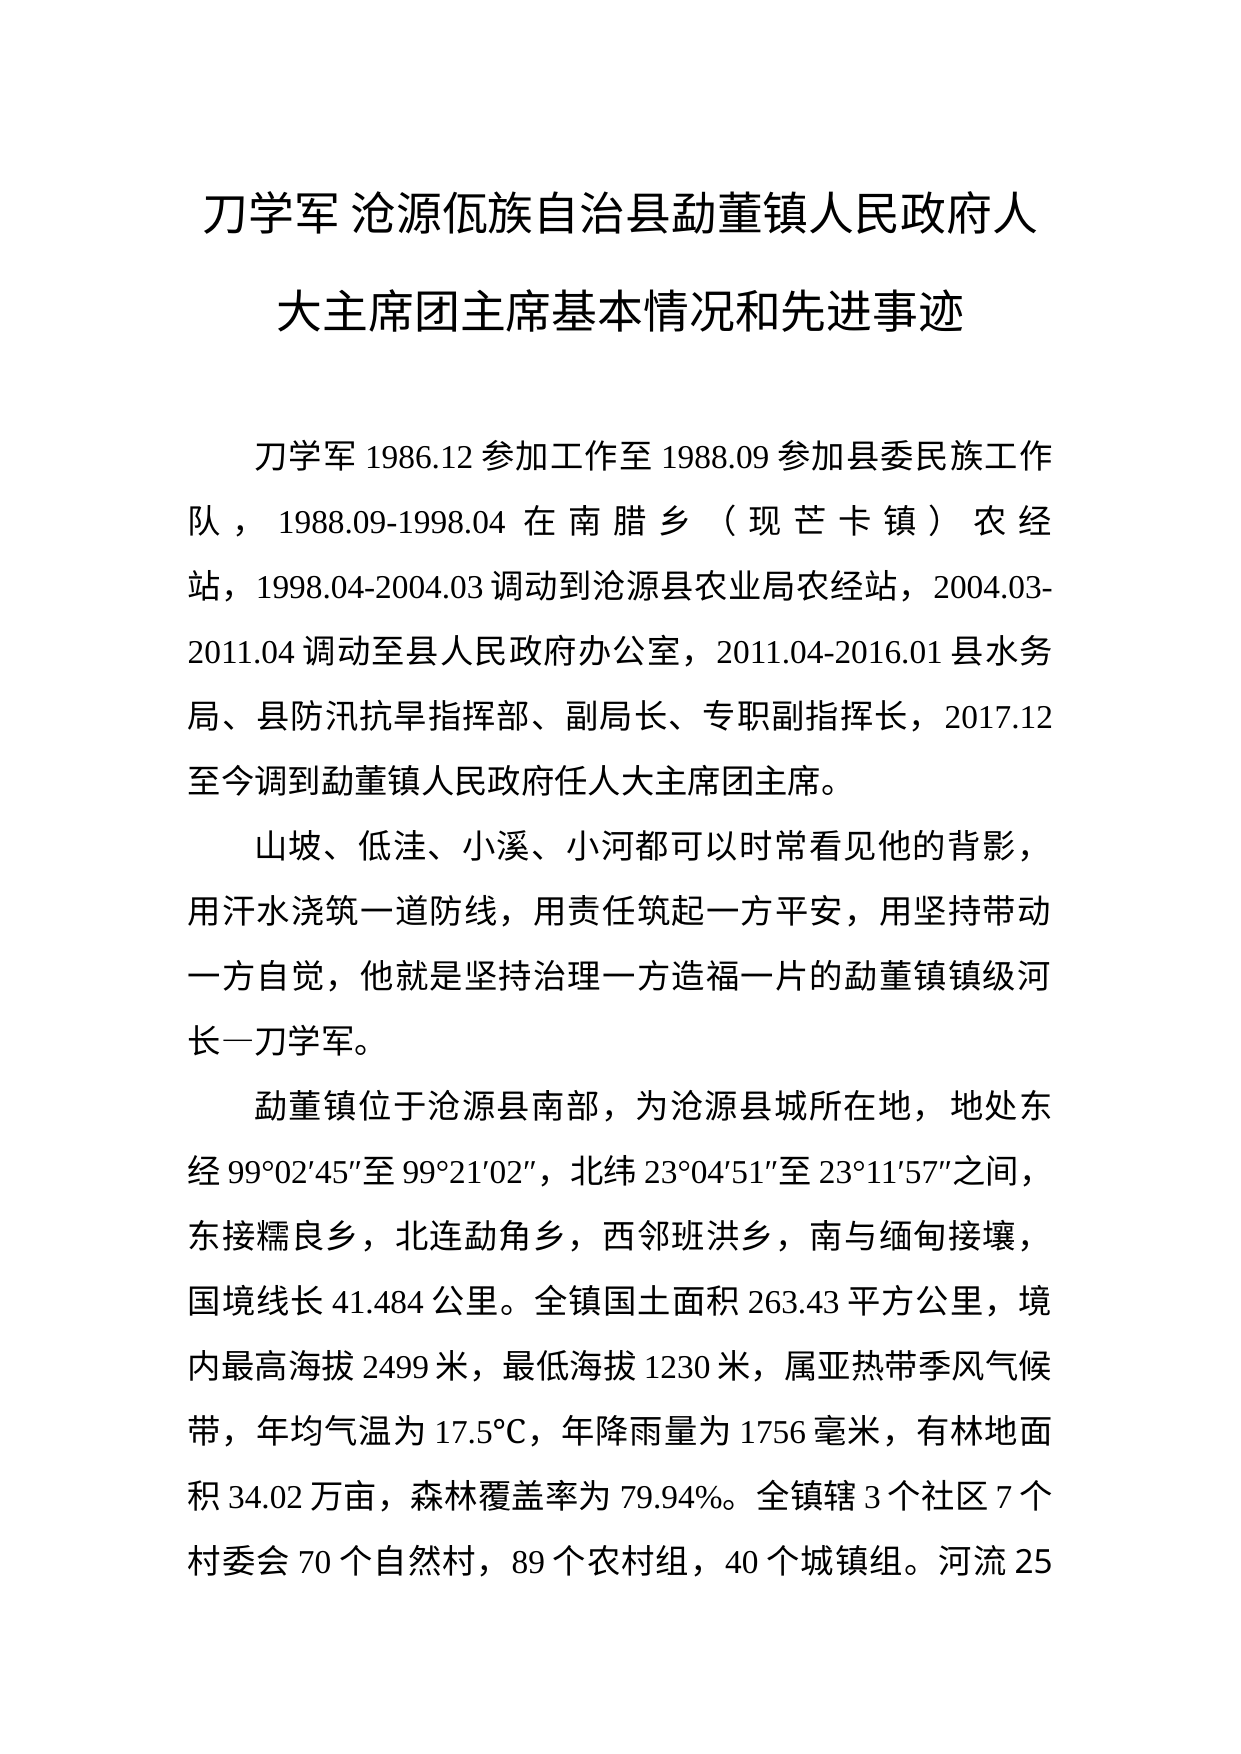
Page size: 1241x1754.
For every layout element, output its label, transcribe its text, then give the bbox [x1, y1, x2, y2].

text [187, 1072, 1053, 1592]
text 刀学军1986.12参加工作至1988.09参加县委民族工作队，1988.09-1998.04在南腊乡（现芒卡镇）农经站，1998.04-2004.03调动到沧源县农业局农经站，2004.03-2011.04调动至县人民政府办公室，2011.04-2016.01县水务局、县防汛抗旱指挥部、副局长、专职副指挥长，2017.12至今调到勐董镇人民政府任人大主席团主席。 [187, 422, 1053, 812]
text 刀学军 沧源佤族自治县勐董镇人民政府人大主席团主席基本情况和先进事迹 [187, 162, 1053, 357]
text 山坡、低洼、小溪、小河都可以时常看见他的背影，用汗水浇筑一道防线，用责任筑起一方平安，用坚持带动一方自觉，他就是坚持治理一方造福一片的勐董镇镇级河长—刀学军。 [187, 812, 1053, 1072]
